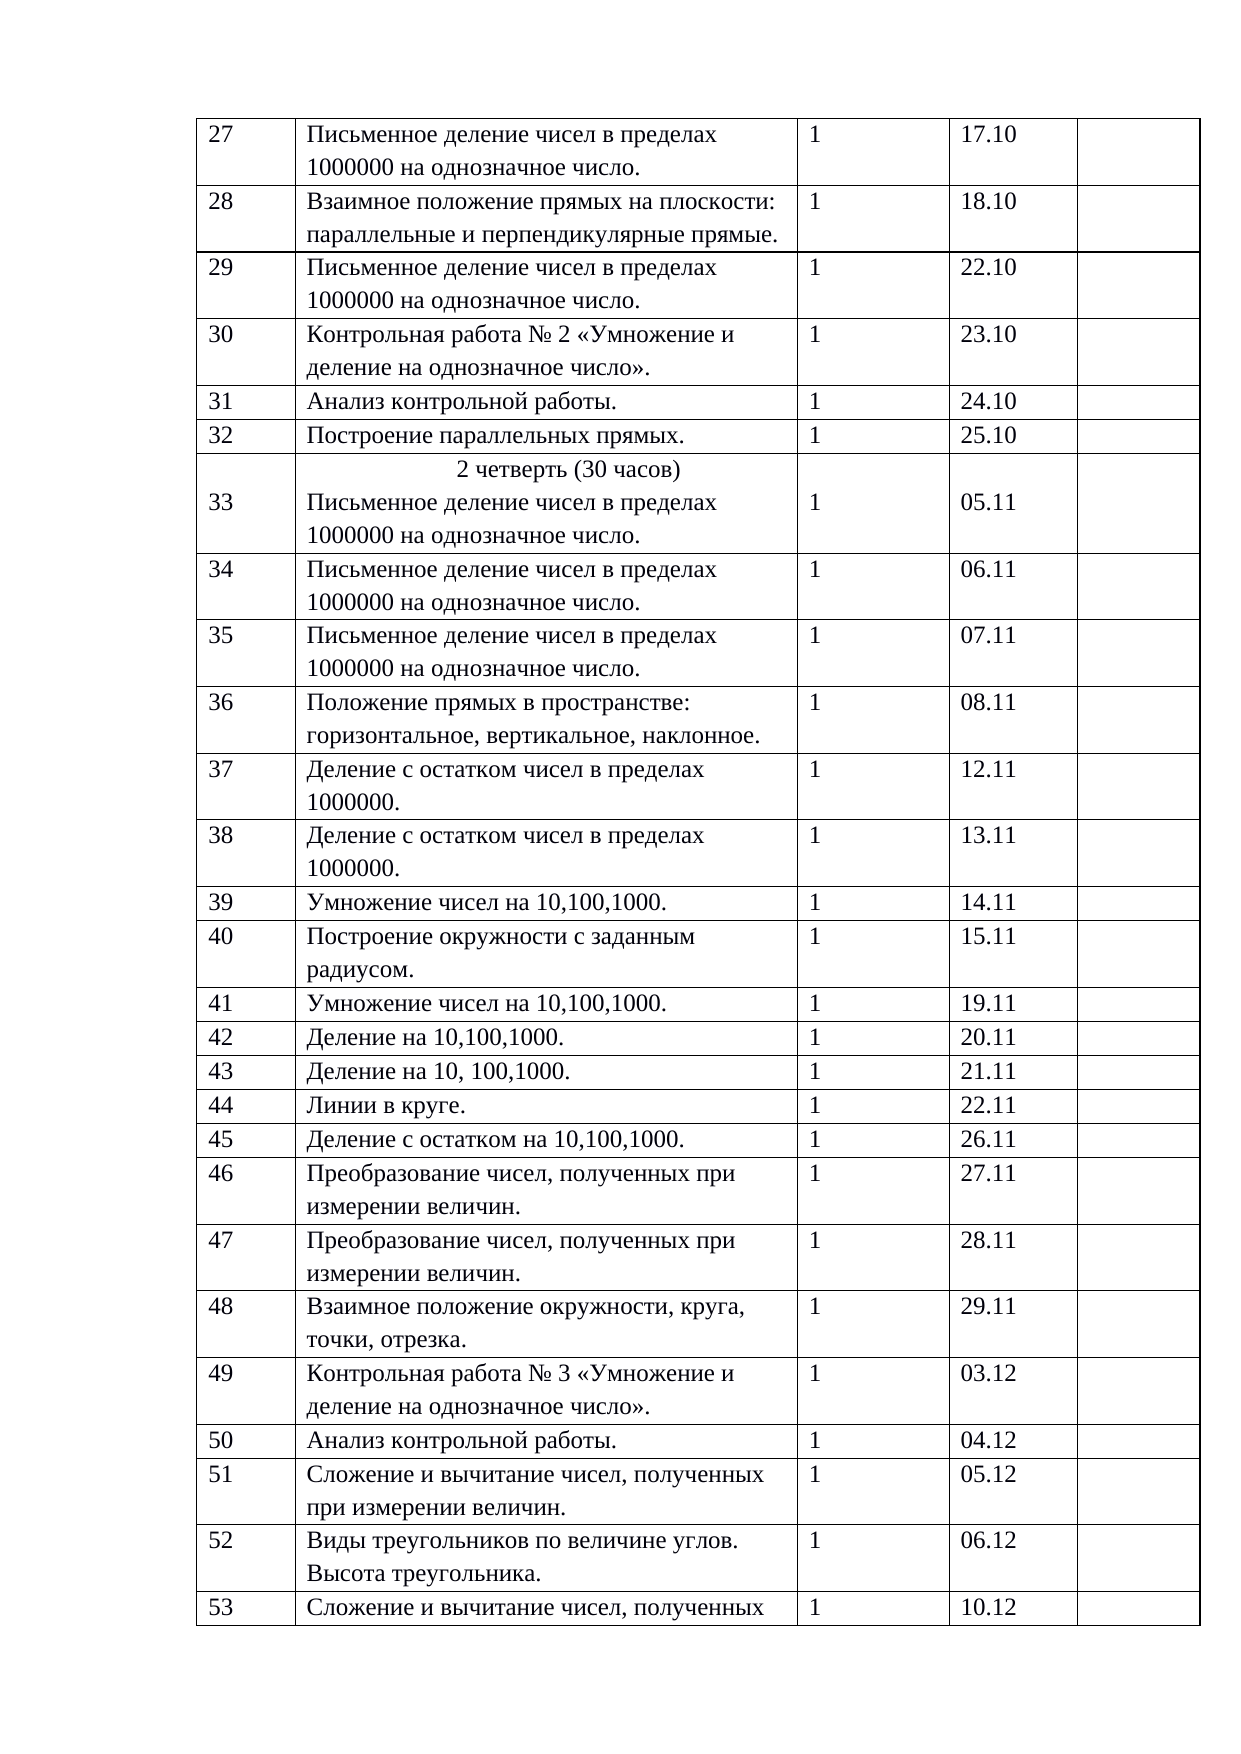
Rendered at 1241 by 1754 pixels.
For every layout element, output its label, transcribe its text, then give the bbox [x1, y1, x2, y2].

table_cell 18.10 [950, 186, 1077, 251]
table_cell [1078, 119, 1199, 185]
table_cell 1 [798, 687, 949, 753]
table_cell 47 [197, 1225, 295, 1290]
table_cell 51 [197, 1459, 295, 1524]
table_cell 20.11 [950, 1022, 1077, 1055]
table_cell Письменное деление чисел в пределах 1000000 на однозначное число. [296, 253, 797, 318]
table_cell 1 [798, 1459, 949, 1524]
table_cell 28 [197, 186, 295, 251]
table_cell Контрольная работа № 2 «Умножение и деление на однозначное число». [296, 319, 797, 385]
table_cell [1078, 319, 1199, 385]
table_cell 1 [798, 754, 949, 819]
table_cell [1078, 620, 1199, 686]
table_cell 27.11 [950, 1158, 1077, 1224]
table_cell 30 [197, 319, 295, 385]
table_cell Взаимное положение прямых на плоскости: параллельные и перпендикулярные прямые. [296, 186, 797, 251]
table_cell 36 [197, 687, 295, 753]
table_cell [1078, 1056, 1199, 1089]
table_cell 38 [197, 820, 295, 886]
table_cell 34 [197, 554, 295, 619]
table_cell Виды треугольников по величине углов. Высота треугольника. [296, 1525, 797, 1591]
table_cell [1078, 1090, 1199, 1123]
table_cell 46 [197, 1158, 295, 1224]
table_cell 24.10 [950, 386, 1077, 419]
table_cell Положение прямых в пространстве: горизонтальное, вертикальное, наклонное. [296, 687, 797, 753]
table_cell [1078, 1459, 1199, 1524]
table_cell [1078, 386, 1199, 419]
table_cell 50 [197, 1425, 295, 1458]
table_cell 1 [798, 620, 949, 686]
table_cell 04.12 [950, 1425, 1077, 1458]
table_cell 13.11 [950, 820, 1077, 886]
table_cell [1078, 921, 1199, 987]
table_cell Деление на 10,100,1000. [296, 1022, 797, 1055]
table_cell 06.11 [950, 554, 1077, 619]
table_cell 42 [197, 1022, 295, 1055]
table_cell 1 [798, 921, 949, 987]
table_cell 2 четверть (30 часов) Письменное деление чисел в пределах 1000000 на однозначное число. [296, 454, 797, 553]
table_cell 27 [197, 119, 295, 185]
table_cell 1 [798, 420, 949, 453]
table_cell [1078, 1525, 1199, 1591]
table_cell 37 [197, 754, 295, 819]
table_cell [1078, 988, 1199, 1021]
table_cell 1 [798, 820, 949, 886]
table_cell 07.11 [950, 620, 1077, 686]
table_cell Деление на 10, 100,1000. [296, 1056, 797, 1089]
table_cell [1078, 1592, 1199, 1625]
table_cell Взаимное положение окружности, круга, точки, отрезка. [296, 1291, 797, 1357]
table_cell 45 [197, 1124, 295, 1157]
table_cell 1 [798, 1525, 949, 1591]
table_cell 1 [798, 1124, 949, 1157]
table_cell 1 [798, 1291, 949, 1357]
table_cell 10.12 [950, 1592, 1077, 1625]
table_cell Деление с остатком на 10,100,1000. [296, 1124, 797, 1157]
table_cell [1078, 887, 1199, 920]
table_cell 31 [197, 386, 295, 419]
table_cell Письменное деление чисел в пределах 1000000 на однозначное число. [296, 620, 797, 686]
table_cell Построение окружности с заданным радиусом. [296, 921, 797, 987]
table_cell 1 [798, 119, 949, 185]
table_cell 05.11 [950, 454, 1077, 553]
table_cell [1078, 1022, 1199, 1055]
table_cell [1078, 754, 1199, 819]
table_cell 49 [197, 1358, 295, 1424]
table_cell 1 [798, 1358, 949, 1424]
table_cell Письменное деление чисел в пределах 1000000 на однозначное число. [296, 554, 797, 619]
table_cell [1078, 820, 1199, 886]
table_cell Преобразование чисел, полученных при измерении величин. [296, 1225, 797, 1290]
table_cell 1 [798, 554, 949, 619]
table_cell 1 [798, 253, 949, 318]
table_cell Письменное деление чисел в пределах 1000000 на однозначное число. [296, 119, 797, 185]
table_cell 14.11 [950, 887, 1077, 920]
table_cell [1078, 1425, 1199, 1458]
table_cell 1 [798, 887, 949, 920]
table_cell 1 [798, 1158, 949, 1224]
table_cell [1078, 186, 1199, 251]
table_cell Преобразование чисел, полученных при измерении величин. [296, 1158, 797, 1224]
table_cell [1078, 1291, 1199, 1357]
table_cell Построение параллельных прямых. [296, 420, 797, 453]
table_cell Линии в круге. [296, 1090, 797, 1123]
table_cell 1 [798, 1592, 949, 1625]
table_cell Деление с остатком чисел в пределах 1000000. [296, 820, 797, 886]
table_cell [1078, 1358, 1199, 1424]
table_cell 1 [798, 1425, 949, 1458]
table_cell 52 [197, 1525, 295, 1591]
table_cell [1078, 554, 1199, 619]
table_cell [1078, 1158, 1199, 1224]
table_cell Контрольная работа № 3 «Умножение и деление на однозначное число». [296, 1358, 797, 1424]
table_cell 19.11 [950, 988, 1077, 1021]
table_cell 21.11 [950, 1056, 1077, 1089]
table_cell 22.10 [950, 253, 1077, 318]
table_cell Анализ контрольной работы. [296, 386, 797, 419]
table_cell 03.12 [950, 1358, 1077, 1424]
table_cell 44 [197, 1090, 295, 1123]
table_cell 35 [197, 620, 295, 686]
table_cell [1078, 420, 1199, 453]
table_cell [296, 1459, 797, 1524]
table_cell 1 [798, 386, 949, 419]
table_cell 15.11 [950, 921, 1077, 987]
table_cell 29 [197, 253, 295, 318]
table_cell 26.11 [950, 1124, 1077, 1157]
table_cell 1 [798, 988, 949, 1021]
table_cell 05.12 [950, 1459, 1077, 1524]
table_cell 1 [798, 186, 949, 251]
table_cell 29.11 [950, 1291, 1077, 1357]
table_cell 40 [197, 921, 295, 987]
table_cell [1078, 687, 1199, 753]
table_cell 1 [798, 1022, 949, 1055]
table_cell 43 [197, 1056, 295, 1089]
table_cell 48 [197, 1291, 295, 1357]
table_cell Анализ контрольной работы. [296, 1425, 797, 1458]
table_cell 25.10 [950, 420, 1077, 453]
table_cell [1078, 1124, 1199, 1157]
table_cell 41 [197, 988, 295, 1021]
table_cell 08.11 [950, 687, 1077, 753]
table_cell 1 [798, 1090, 949, 1123]
table_cell Умножение чисел на 10,100,1000. [296, 887, 797, 920]
table_cell Умножение чисел на 10,100,1000. [296, 988, 797, 1021]
table_cell 33 [197, 454, 295, 553]
table_cell 23.10 [950, 319, 1077, 385]
table_cell [1078, 454, 1199, 553]
table_cell Деление с остатком чисел в пределах 1000000. [296, 754, 797, 819]
table_cell 12.11 [950, 754, 1077, 819]
table_cell 06.12 [950, 1525, 1077, 1591]
table_cell 22.11 [950, 1090, 1077, 1123]
table_cell 28.11 [950, 1225, 1077, 1290]
table_cell 1 [798, 1056, 949, 1089]
table_cell [1078, 253, 1199, 318]
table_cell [296, 1592, 797, 1625]
table_cell 1 [798, 1225, 949, 1290]
table_cell 17.10 [950, 119, 1077, 185]
table_cell 32 [197, 420, 295, 453]
table_cell 39 [197, 887, 295, 920]
table_cell 1 [798, 319, 949, 385]
table_cell 53 [197, 1592, 295, 1625]
table_cell 1 [798, 454, 949, 553]
table_cell [1078, 1225, 1199, 1290]
